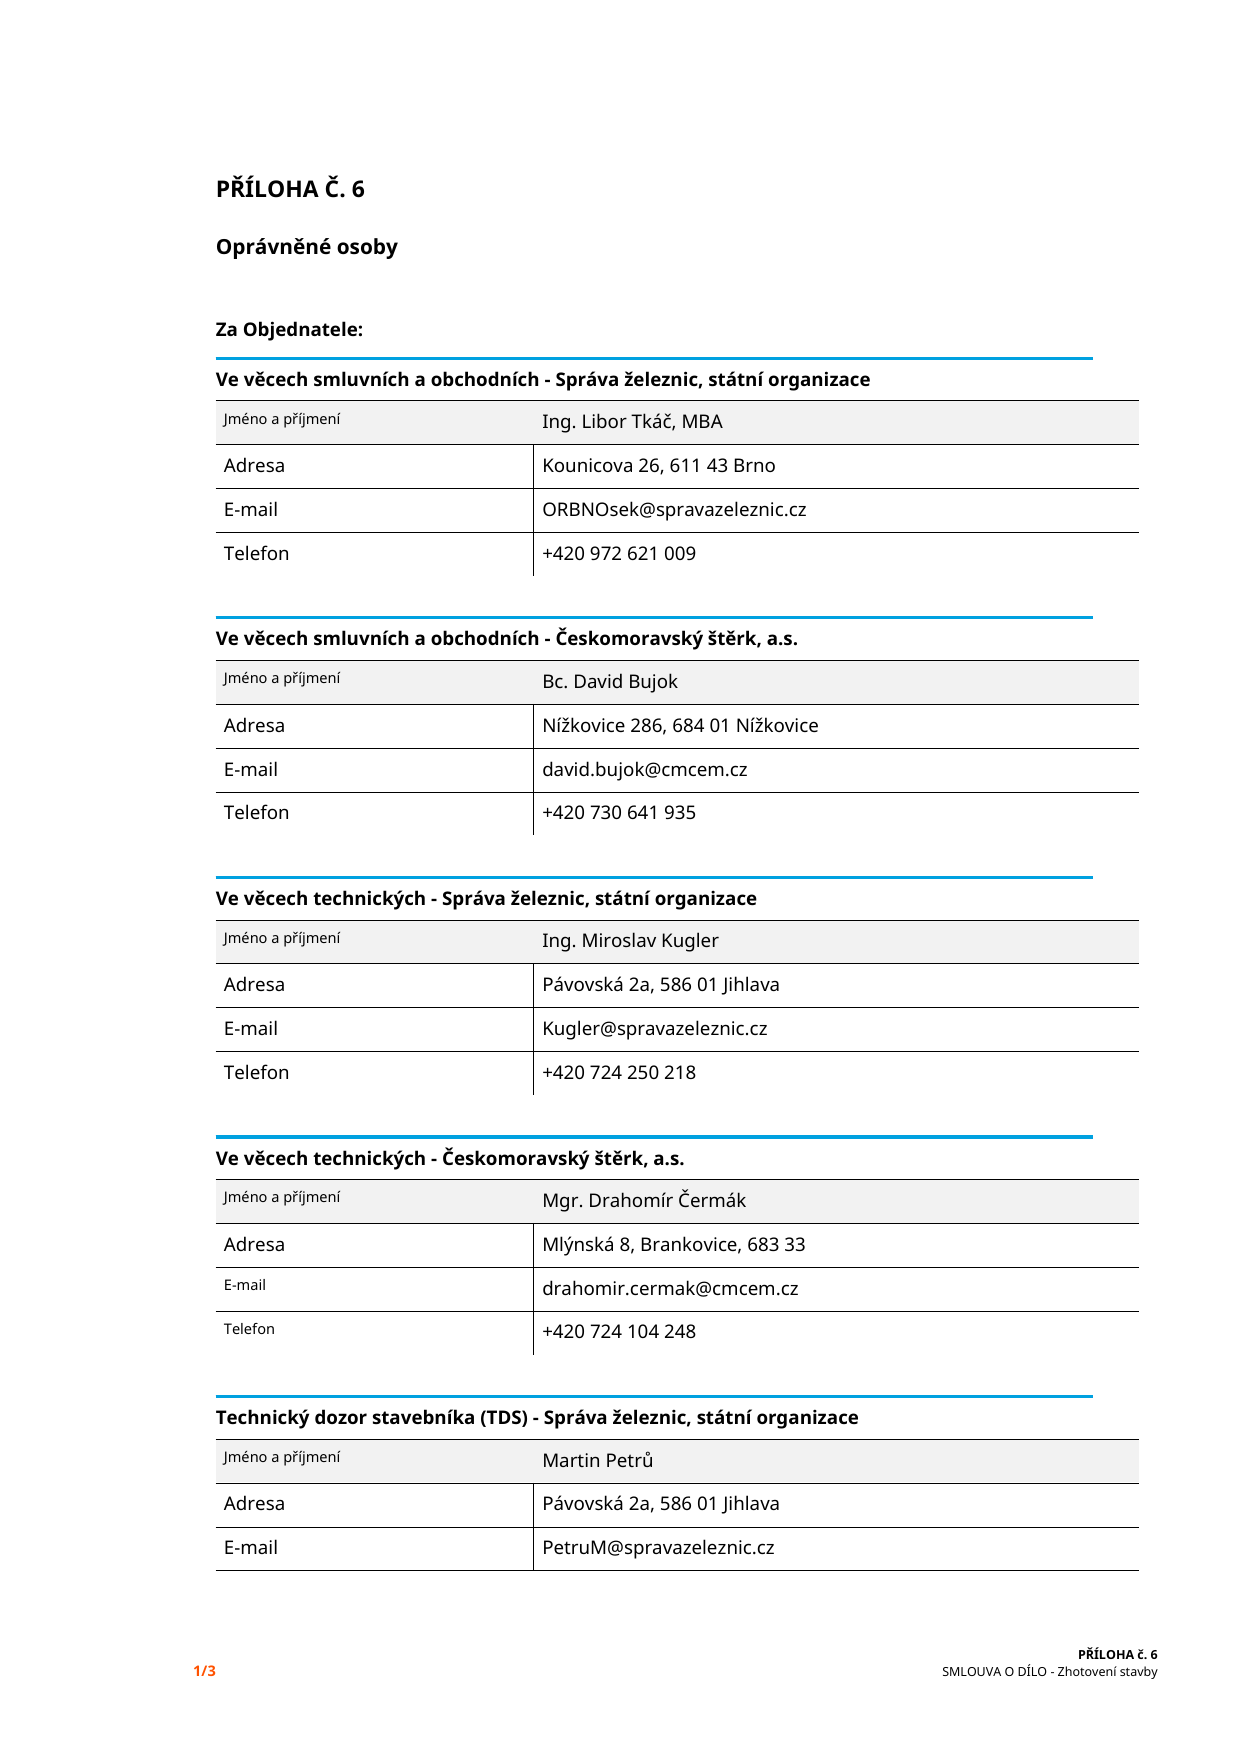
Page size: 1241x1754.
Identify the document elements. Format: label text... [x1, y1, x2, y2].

table_cell Nížkovice 286, 684 01 Nížkovice [534, 705, 1139, 748]
table_cell E-mail [216, 1008, 533, 1051]
table_cell Adresa [216, 964, 533, 1007]
table_header Jméno a příjmení [216, 921, 534, 963]
table_cell Telefon [216, 793, 533, 835]
table_cell +420 724 104 248 [534, 1312, 1139, 1354]
table_cell +420 730 641 935 [534, 793, 1139, 835]
text Za Objednatele: [216, 316, 1093, 342]
text Ve věcech technických - Správa železnic, státní organizace [216, 879, 1093, 911]
table_cell david.bujok@cmcem.cz [534, 749, 1139, 791]
table_header Mgr. Drahomír Čermák [534, 1180, 1139, 1223]
table_cell Adresa [216, 1224, 533, 1267]
table_cell E-mail [216, 1528, 533, 1570]
table_cell E-mail [216, 489, 533, 532]
table_cell Kounicova 26, 611 43 Brno [534, 445, 1139, 488]
table_cell ORBNOsek@spravazeleznic.cz [534, 489, 1139, 532]
table_cell Mlýnská 8, Brankovice, 683 33 [534, 1224, 1139, 1267]
table_header Jméno a příjmení [216, 661, 534, 704]
text Oprávněné osoby [216, 232, 1093, 260]
text Ve věcech smluvních a obchodních - Českomoravský štěrk, a.s. [216, 619, 1093, 651]
table_header Ing. Miroslav Kugler [534, 921, 1139, 963]
table_cell Telefon [216, 1052, 533, 1095]
text Technický dozor stavebníka (TDS) - Správa železnic, státní organizace [216, 1398, 1093, 1430]
table_cell Telefon [216, 1312, 533, 1354]
table_cell E-mail [216, 1268, 533, 1311]
table_header Ing. Libor Tkáč, MBA [534, 401, 1139, 444]
table_cell Adresa [216, 705, 533, 748]
table_cell +420 972 621 009 [534, 533, 1139, 576]
table_cell Adresa [216, 445, 533, 488]
table_cell Adresa [216, 1484, 533, 1526]
text Příloha č. 6 [216, 172, 1093, 204]
text Ve věcech smluvních a obchodních - Správa železnic, státní organizace [216, 360, 1093, 392]
table_header Jméno a příjmení [216, 1180, 534, 1223]
table_cell Telefon [216, 533, 533, 576]
table_cell Kugler@spravazeleznic.cz [534, 1008, 1139, 1051]
table_cell PetruM@spravazeleznic.cz [534, 1528, 1139, 1570]
table_header Martin Petrů [534, 1440, 1139, 1482]
table_header Bc. David Bujok [534, 661, 1139, 704]
table_cell drahomir.cermak@cmcem.cz [534, 1268, 1139, 1311]
text Ve věcech technických - Českomoravský štěrk, a.s. [216, 1139, 1093, 1170]
table_cell Pávovská 2a, 586 01 Jihlava [534, 964, 1139, 1007]
table_cell +420 724 250 218 [534, 1052, 1139, 1095]
table_header Jméno a příjmení [216, 1440, 534, 1482]
table_cell E-mail [216, 749, 533, 791]
table_cell Pávovská 2a, 586 01 Jihlava [534, 1484, 1139, 1526]
table_header Jméno a příjmení [216, 401, 534, 444]
